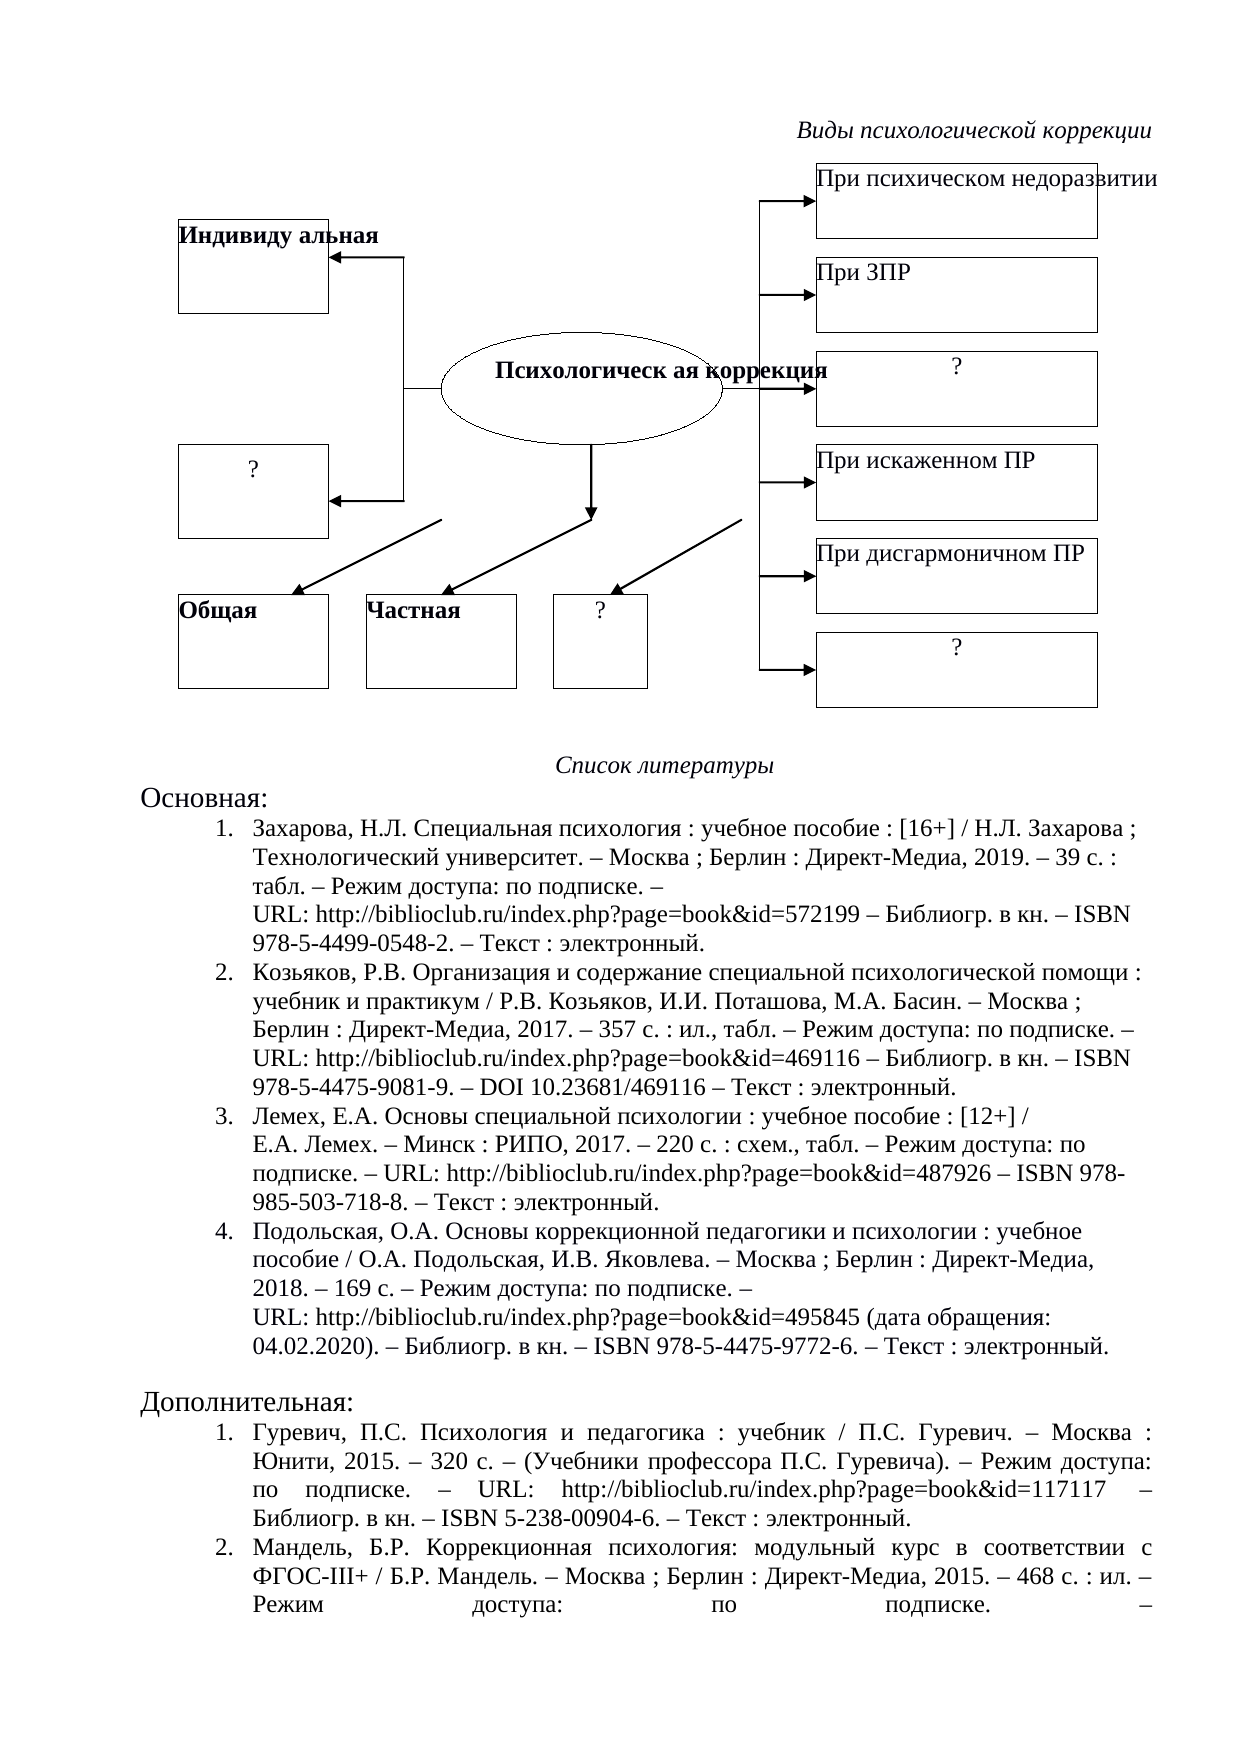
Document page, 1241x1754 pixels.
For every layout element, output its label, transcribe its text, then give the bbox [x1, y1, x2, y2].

list Подольская, О.А. Основы коррекционной педагогики и психологии : учебное пособие / О.А. Подольская, И.В. Яковлева. – Москва ; Берлин : Директ-Медиа, 2018. – 169 с. – Режим доступа: по подписке. – [215, 1216, 1095, 1302]
text Список литературы [555, 751, 1176, 779]
list Захарова, Н.Л. Специальная психология : учебное пособие : [16+] / Н.Л. Захарова ; Технологический университет. – Москва ; Берлин : Директ-Медиа, 2019. – 39 с. : табл. – Режим доступа: по подписке. – [215, 813, 1137, 899]
text URL: http://biblioclub.ru/index.php?page=book&id=495845 (дата обращения: 04.02.2020). – Библиогр. в кн. – ISBN 978-5-4475-9772-6. – Текст : электронный. [252, 1302, 1176, 1359]
subtitle Основная: [140, 780, 1176, 813]
list Мандель, Б.Р. Коррекционная психология: модульный курс в соответствии с ФГОС-III+ / Б.Р. Мандель. – Москва ; Берлин : Директ-Медиа, 2015. – 468 с. : ил. – Режим доступа: по подписке. – [215, 1532, 1152, 1618]
subtitle Дополнительная: [140, 1388, 1176, 1417]
text URL: http://biblioclub.ru/index.php?page=book&id=572199 – Библиогр. в кн. – ISBN 978-5-4499-0548-2. – Текст : электронный. [252, 899, 1131, 957]
text Виды психологической коррекции [796, 115, 1176, 144]
text Е.А. Лемех. – Минск : РИПО, 2017. – 220 с. : схем., табл. – Режим доступа: по подписке. – URL: http://biblioclub.ru/index.php?page=book&id=487926 – ISBN 978- 985-503-718-8. – Текст : электронный. [252, 1129, 1126, 1216]
list Козьяков, Р.В. Организация и содержание специальной психологической помощи : учебник и практикум / Р.В. Козьяков, И.И. Поташова, М.А. Басин. – Москва ; Берлин : Директ-Медиа, 2017. – 357 с. : ил., табл. – Режим доступа: по подписке. – URL: http://biblioclub.ru/index.php?page=book&id=469116 – Библиогр. в кн. – ISBN 978-5-4475-9081-9. – DOI 10.23681/469116 – Текст : электронный. [215, 957, 1142, 1101]
list Гуревич, П.С. Психология и педагогика : учебник / П.С. Гуревич. – Москва : Юнити, 2015. – 320 с. – (Учебники профессора П.С. Гуревича). – Режим доступа: по подписке. – URL: http://biblioclub.ru/index.php?page=book&id=117117 – Библиогр. в кн. – ISBN 5-238-00904-6. – Текст : электронный. [215, 1417, 1152, 1532]
list Лемех, Е.А. Основы специальной психологии : учебное пособие : [12+] / [215, 1101, 1176, 1129]
